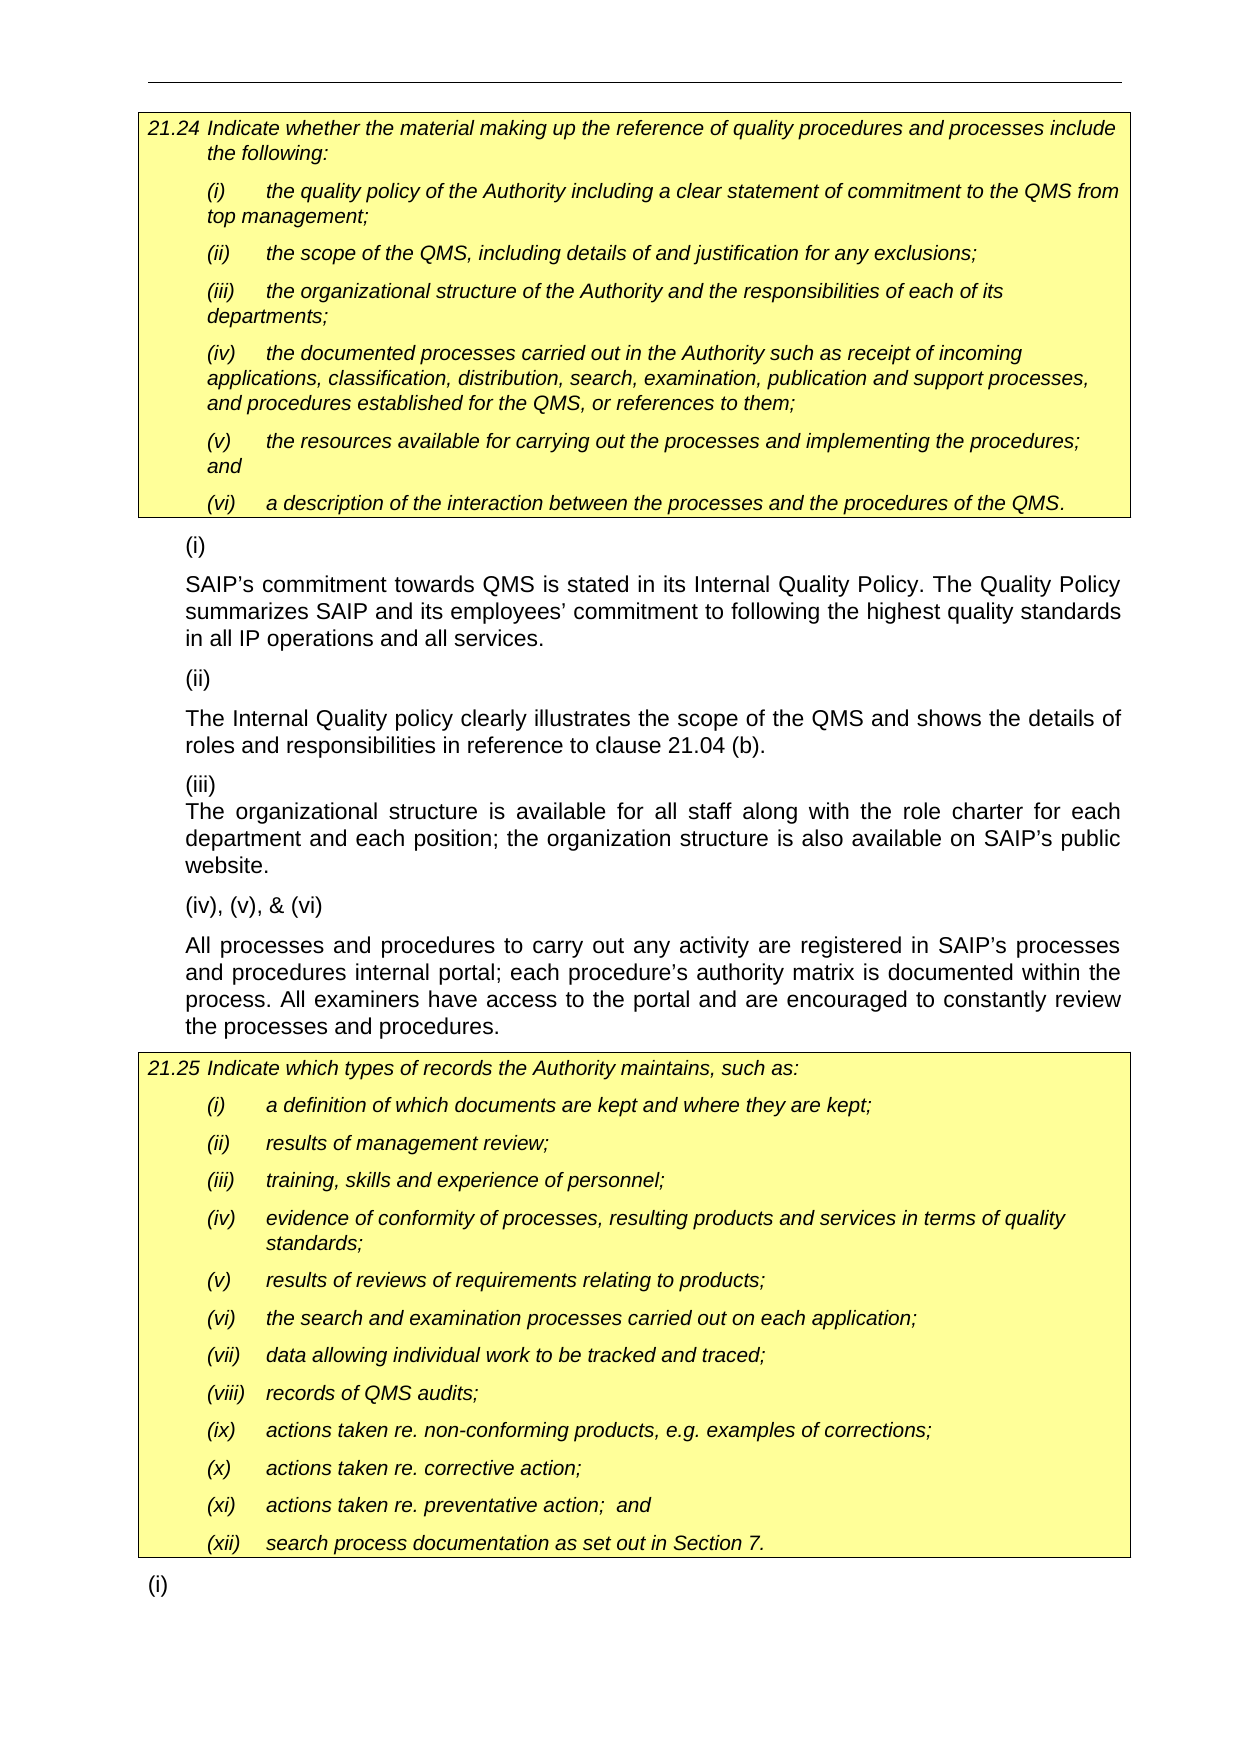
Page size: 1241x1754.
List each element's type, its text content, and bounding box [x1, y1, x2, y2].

text (iv) evidence of conformity of processes, resulting products and services in terms of quality standards; [139, 1202, 1130, 1255]
list The organizational structure is available for all staff along with the role charter for each department and each position; the organization structure is also available on SAIP’s public website. [185, 797, 1122, 879]
text 21.24 Indicate whether the material making up the reference of quality procedures and processes include the following: [139, 113, 1130, 165]
text (ii) results of management review; [139, 1127, 1130, 1155]
text (x) actions taken re. corrective action; [139, 1452, 1130, 1480]
text (iii) training, skills and experience of personnel; [139, 1164, 1130, 1192]
text (vi) a description of the interaction between the processes and the procedures of the QMS. [139, 487, 1130, 517]
text (xi) actions taken re. preventative action; and [139, 1489, 1130, 1517]
text (viii) records of QMS audits; [139, 1377, 1130, 1405]
text (i) the quality policy of the Authority including a clear statement of commitment to the QMS from top management; [139, 174, 1130, 228]
text (vii) data allowing individual work to be tracked and traced; [139, 1339, 1130, 1367]
text (v) the resources available for carrying out the processes and implementing the procedures; and [139, 424, 1130, 478]
text (ii) the scope of the QMS, including details of and justification for any exclusions; [139, 237, 1130, 265]
text The Internal Quality policy clearly illustrates the scope of the QMS and shows the details of roles and responsibilities in reference to clause 21.04 (b). [185, 704, 1122, 758]
text SAIP’s commitment towards QMS is stated in its Internal Quality Policy. The Quality Policy summarizes SAIP and its employees’ commitment to following the highest quality standards in all IP operations and all services. [185, 570, 1122, 652]
text (iv) the documented processes carried out in the Authority such as receipt of incoming applications, classification, distribution, search, examination, publication and support processes, and procedures established for the QMS, or references to them; [139, 337, 1130, 415]
list (iii) [185, 770, 1122, 797]
text (iii) the organizational structure of the Authority and the responsibilities of each of its departments; [139, 274, 1130, 328]
text (i) [148, 1570, 1122, 1597]
text (iv), (v), & (vi) [148, 891, 1122, 918]
text (v) results of reviews of requirements relating to products; [139, 1264, 1130, 1292]
text 21.25 Indicate which types of records the Authority maintains, such as: [139, 1053, 1130, 1080]
text (i) a definition of which documents are kept and where they are kept; [139, 1089, 1130, 1117]
text (ix) actions taken re. non-conforming products, e.g. examples of corrections; [139, 1414, 1130, 1442]
text (vi) the search and examination processes carried out on each application; [139, 1302, 1130, 1330]
text All processes and procedures to carry out any activity are registered in SAIP’s processes and procedures internal portal; each procedure’s authority matrix is documented within the process. All examiners have access to the portal and are encouraged to constantly review the processes and procedures. [185, 931, 1122, 1039]
text (xii) search process documentation as set out in Section 7. [139, 1527, 1130, 1557]
